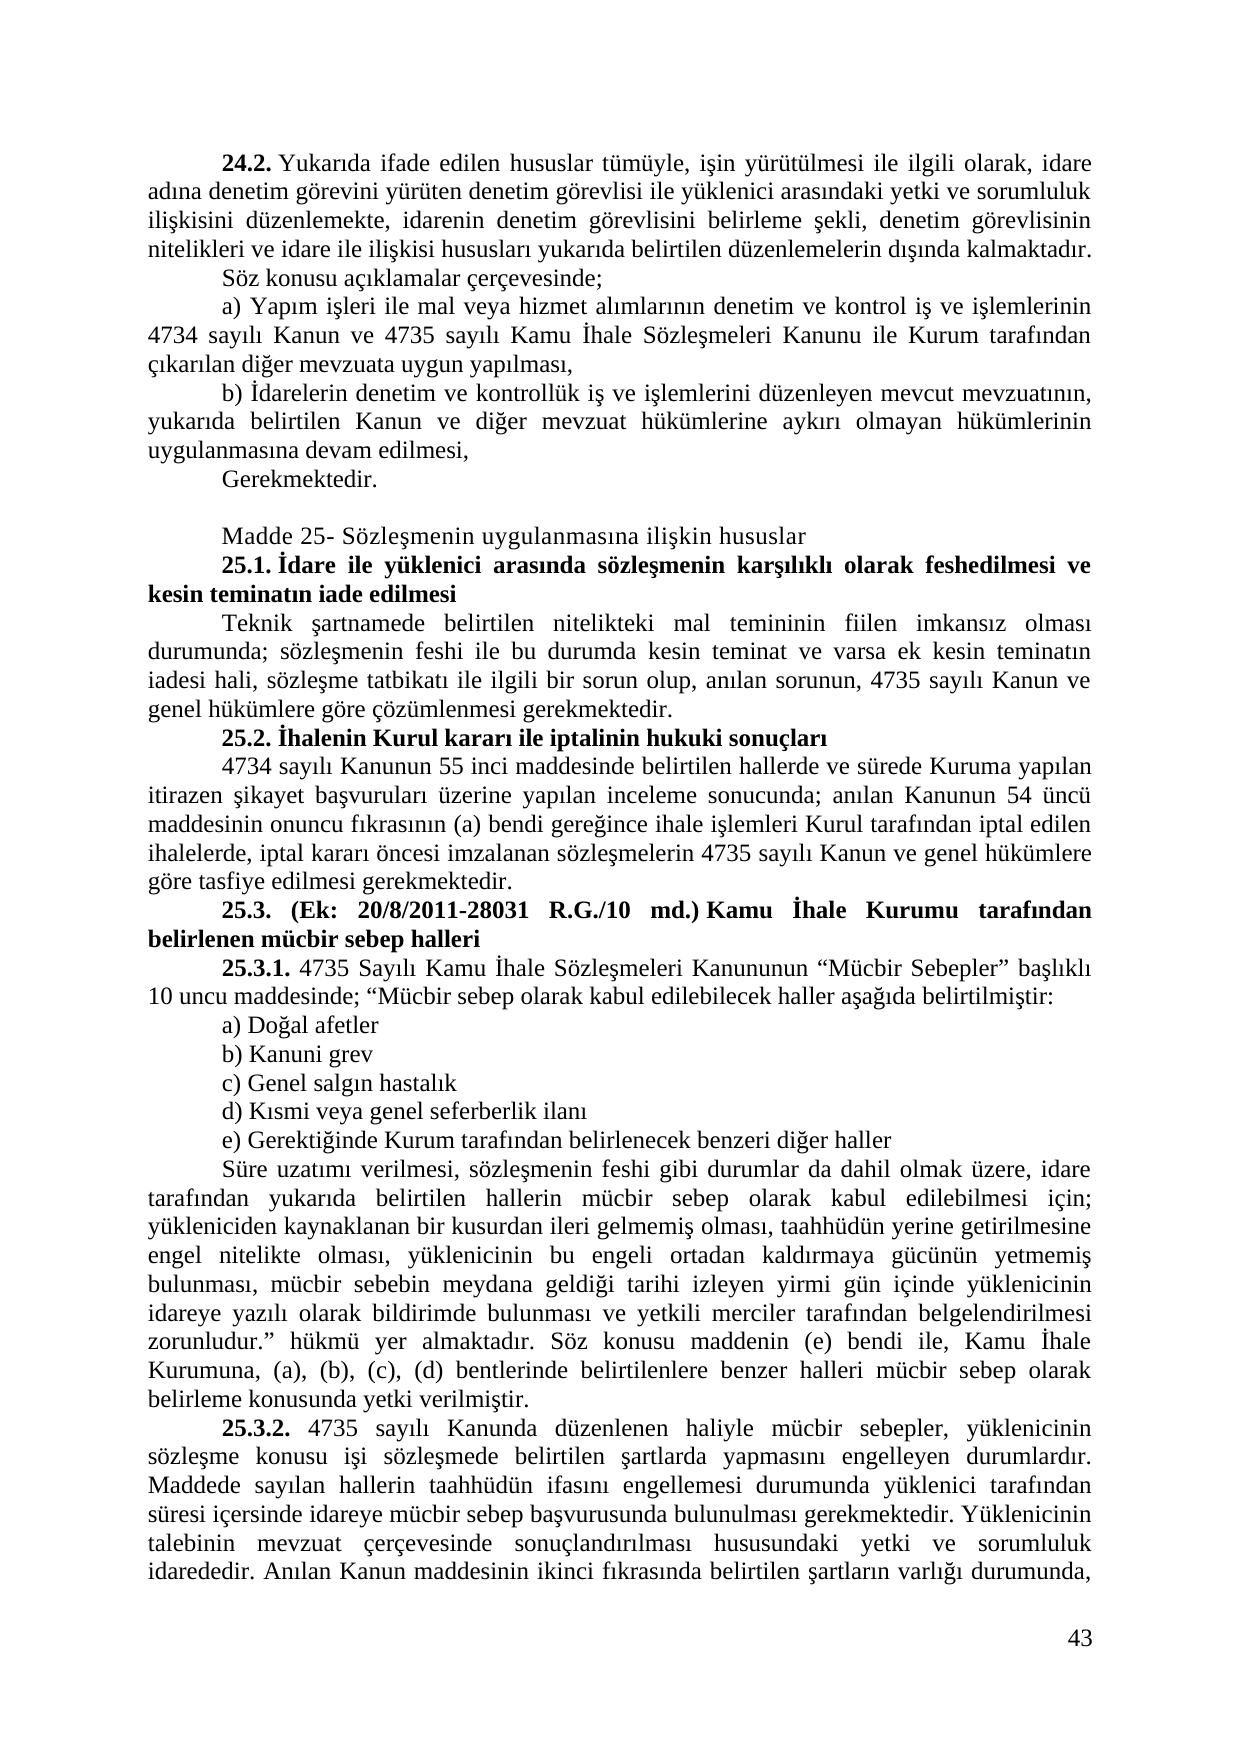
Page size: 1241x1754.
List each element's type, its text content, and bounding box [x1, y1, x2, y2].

text c) Genel salgın hastalık [148, 1068, 1092, 1096]
subtitle 25.2. İhalenin Kurul kararı ile iptalinin hukuki sonuçları [148, 723, 1092, 751]
text 24.2. Yukarıda ifade edilen hususlar tümüyle, işin yürütülmesi ile ilgili olarak, idare adına denetim görevini yürüten denetim görevlisi ile yüklenici arasındaki yetki ve sorumluluk ilişkisini düzenlemekte, idarenin denetim görevlisini belirleme şekli, denetim görevlisinin nitelikleri ve idare ile ilişkisi hususları yukarıda belirtilen düzenlemelerin dışında kalmaktadır. [148, 148, 1092, 263]
text 25.3.1. 4735 Sayılı Kamu İhale Sözleşmeleri Kanununun “Mücbir Sebepler” başlıklı 10 uncu maddesinde; “Mücbir sebep olarak kabul edilebilecek haller aşağıda belirtilmiştir: [148, 953, 1092, 1010]
text a) Doğal afetler [148, 1010, 1092, 1039]
text Teknik şartnamede belirtilen nitelikteki mal temininin fiilen imkansız olması durumunda; sözleşmenin feshi ile bu durumda kesin teminat ve varsa ek kesin teminatın iadesi hali, sözleşme tatbikatı ile ilgili bir sorun olup, anılan sorunun, 4735 sayılı Kanun ve genel hükümlere göre çözümlenmesi gerekmektedir. [148, 608, 1092, 723]
text a) Yapım işleri ile mal veya hizmet alımlarının denetim ve kontrol iş ve işlemlerinin 4734 sayılı Kanun ve 4735 sayılı Kamu İhale Sözleşmeleri Kanunu ile Kurum tarafından çıkarılan diğer mevzuata uygun yapılması, [148, 291, 1092, 378]
text Süre uzatımı verilmesi, sözleşmenin feshi gibi durumlar da dahil olmak üzere, idare tarafından yukarıda belirtilen hallerin mücbir sebep olarak kabul edilebilmesi için; yükleniciden kaynaklanan bir kusurdan ileri gelmemiş olması, taahhüdün yerine getirilmesine engel nitelikte olması, yüklenicinin bu engeli ortadan kaldırmaya gücünün yetmemiş bulunması, mücbir sebebin meydana geldiği tarihi izleyen yirmi gün içinde yüklenicinin idareye yazılı olarak bildirimde bulunması ve yetkili merciler tarafından belgelendirilmesi zorunludur.” hükmü yer almaktadır. Söz konusu maddenin (e) bendi ile, Kamu İhale Kurumuna, (a), (b), (c), (d) bentlerinde belirtilenlere benzer halleri mücbir sebep olarak belirleme konusunda yetki verilmiştir. [148, 1154, 1092, 1413]
text d) Kısmi veya genel seferberlik ilanı [148, 1096, 1092, 1125]
subtitle Madde 25- Sözleşmenin uygulanmasına ilişkin hususlar [148, 521, 1092, 550]
subtitle 25.3. (Ek: 20/8/2011-28031 R.G./10 md.) Kamu İhale Kurumu tarafından belirlenen mücbir sebep halleri [148, 895, 1092, 953]
text Gerekmektedir. [148, 464, 1092, 493]
text Söz konusu açıklamalar çerçevesinde; [148, 263, 1092, 291]
text b) Kanuni grev [148, 1039, 1092, 1068]
subtitle 25.1. İdare ile yüklenici arasında sözleşmenin karşılıklı olarak feshedilmesi ve kesin teminatın iade edilmesi [148, 550, 1092, 608]
text b) İdarelerin denetim ve kontrollük iş ve işlemlerini düzenleyen mevcut mevzuatının, yukarıda belirtilen Kanun ve diğer mevzuat hükümlerine aykırı olmayan hükümlerinin uygulanmasına devam edilmesi, [148, 378, 1092, 464]
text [148, 1413, 1092, 1585]
text 4734 sayılı Kanunun 55 inci maddesinde belirtilen hallerde ve sürede Kuruma yapılan itirazen şikayet başvuruları üzerine yapılan inceleme sonucunda; anılan Kanunun 54 üncü maddesinin onuncu fıkrasının (a) bendi gereğince ihale işlemleri Kurul tarafından iptal edilen ihalelerde, iptal kararı öncesi imzalanan sözleşmelerin 4735 sayılı Kanun ve genel hükümlere göre tasfiye edilmesi gerekmektedir. [148, 751, 1092, 895]
text e) Gerektiğinde Kurum tarafından belirlenecek benzeri diğer haller [148, 1125, 1092, 1154]
